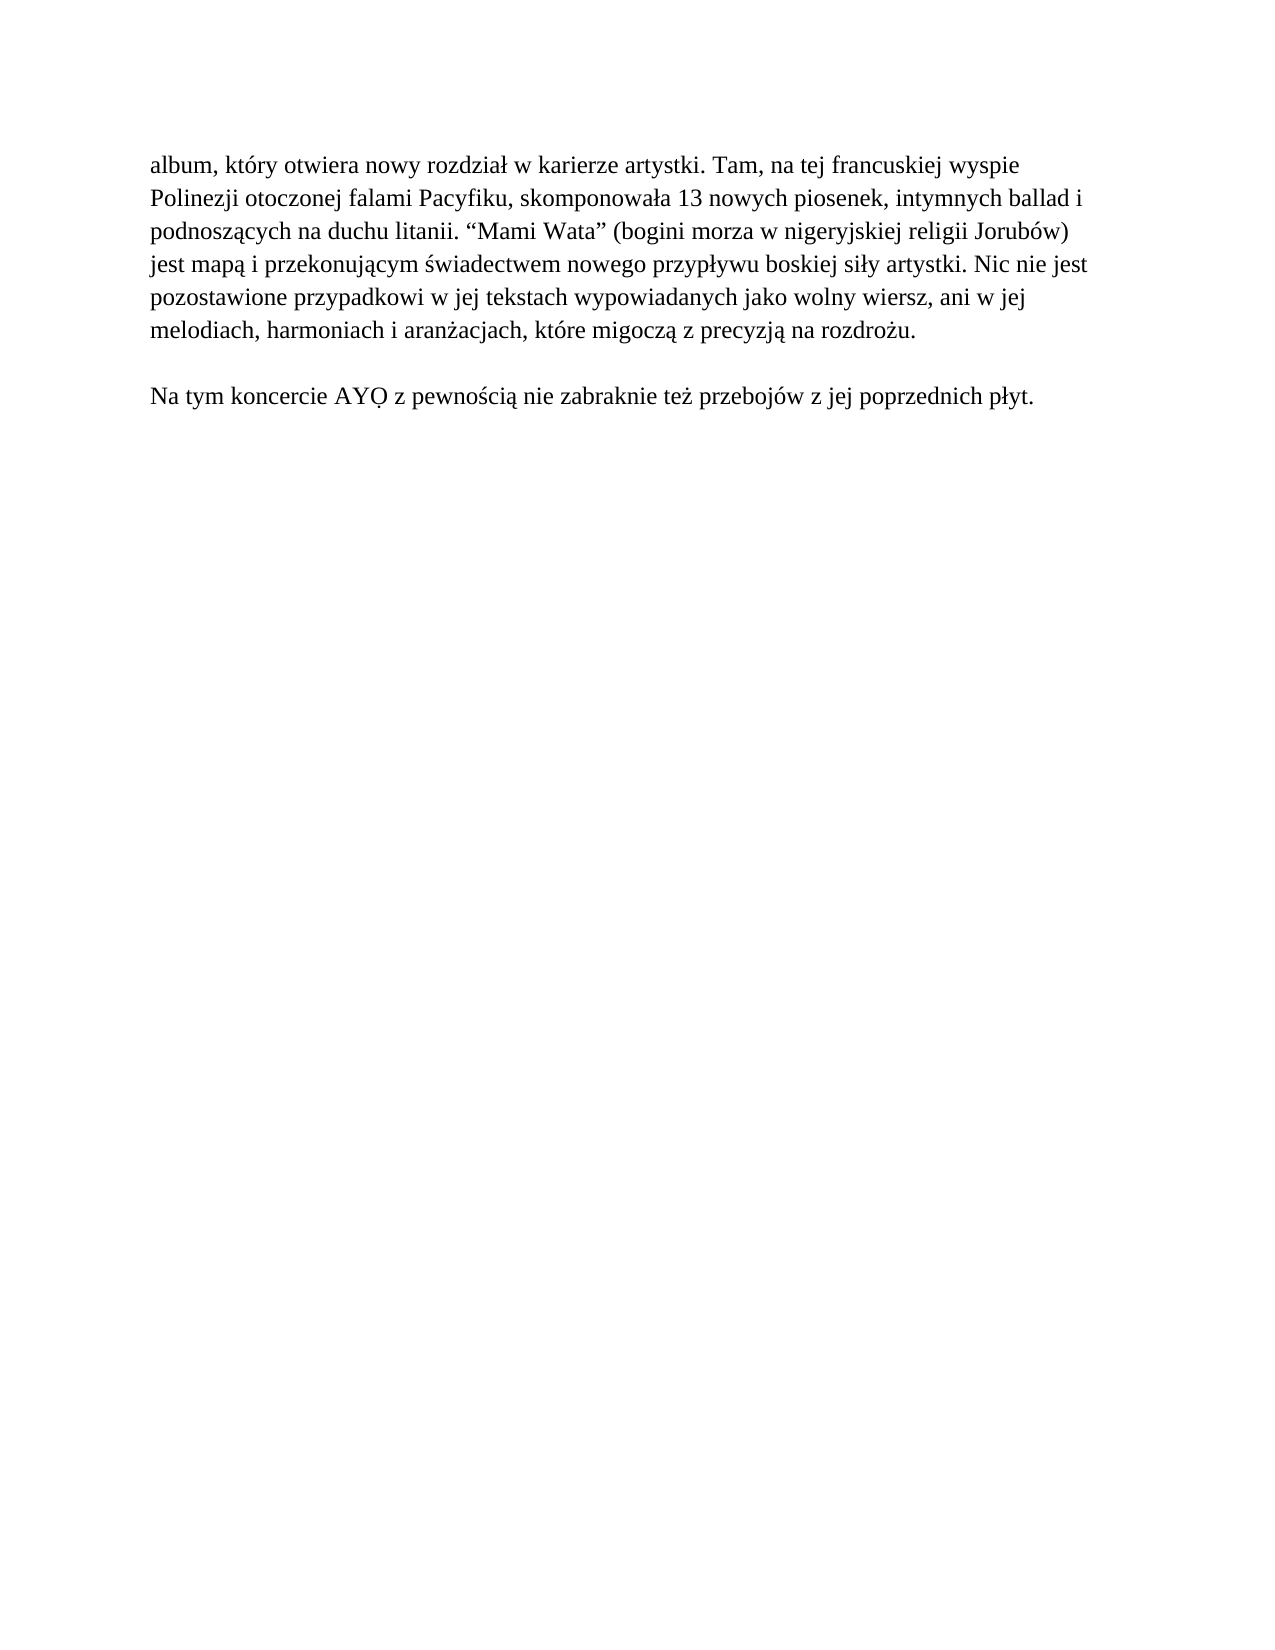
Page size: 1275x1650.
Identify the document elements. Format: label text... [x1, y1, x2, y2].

text melodiach, harmoniach i aranżacjach, które migoczą z precyzją na rozdrożu. [150, 315, 1125, 344]
text album, który otwiera nowy rozdział w karierze artystki. Tam, na tej francuskiej wyspie [150, 150, 1125, 179]
text jest mapą i przekonującym świadectwem nowego przypływu boskiej siły artystki. Nic nie jest [150, 249, 1125, 278]
text Polinezji otoczonej falami Pacyfiku, skomponowała 13 nowych piosenek, intymnych ballad i [150, 183, 1125, 212]
text pozostawione przypadkowi w jej tekstach wypowiadanych jako wolny wiersz, ani w jej [150, 282, 1125, 311]
text podnoszących na duchu litanii. “Mami Wata” (bogini morza w nigeryjskiej religii Jorubów) [150, 216, 1125, 245]
text Na tym koncercie AYỌ z pewnością nie zabraknie też przebojów z jej poprzednich płyt. [150, 381, 1125, 410]
